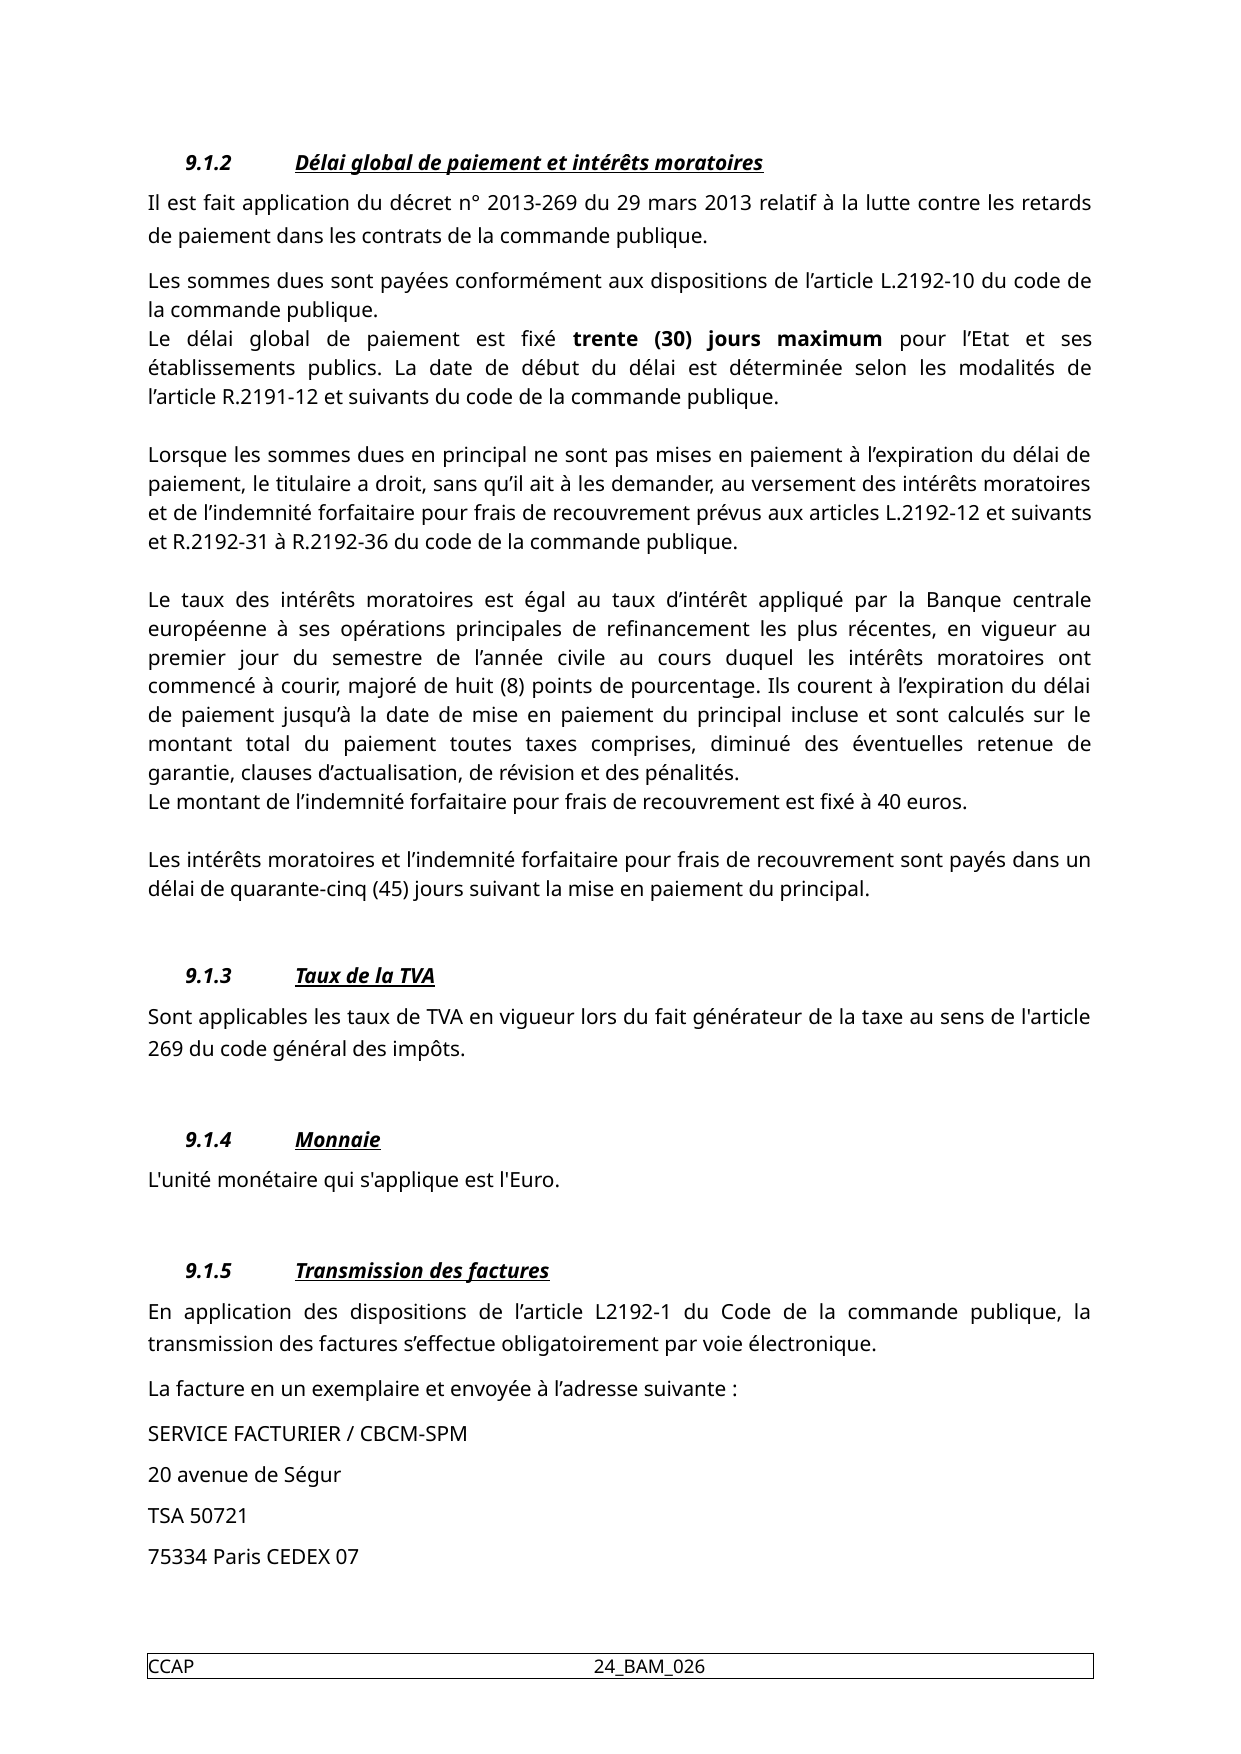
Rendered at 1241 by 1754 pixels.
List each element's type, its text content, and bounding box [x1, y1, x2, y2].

text 75334 Paris CEDEX 07 [148, 1542, 1093, 1571]
list Monnaie [185, 1125, 1093, 1153]
text Lorsque les sommes dues en principal ne sont pas mises en paiement à l’expiration du délai de paiement, le titulaire a droit, sans qu’il ait à les demander, au versement des intérêts moratoires et de l’indemnité forfaitaire pour frais de recouvrement prévus aux articles L.2192-12 et suivants et R.2192-31 à R.2192-36 du code de la commande publique. [148, 440, 1093, 555]
list Transmission des factures [185, 1256, 1093, 1284]
text Les intérêts moratoires et l’indemnité forfaitaire pour frais de recouvrement sont payés dans un délai de quarante-cinq (45) jours suivant la mise en paiement du principal. [148, 845, 1093, 903]
text En application des dispositions de l’article L2192-1 du Code de la commande publique, la transmission des factures s’effectue obligatoirement par voie électronique. [148, 1297, 1093, 1358]
text TSA 50721 [148, 1501, 1093, 1530]
text Le délai global de paiement est fixé trente (30) jours maximum pour l’Etat et ses établissements publics. La date de début du délai est déterminée selon les modalités de l’article R.2191-12 et suivants du code de la commande publique. [148, 324, 1093, 411]
list Délai global de paiement et intérêts moratoires [185, 148, 1093, 176]
text La facture en un exemplaire et envoyée à l’adresse suivante : [148, 1374, 1093, 1403]
text Le montant de l’indemnité forfaitaire pour frais de recouvrement est fixé à 40 euros. [148, 787, 1093, 816]
list Taux de la TVA [185, 961, 1093, 989]
text Il est fait application du décret n° 2013-269 du 29 mars 2013 relatif à la lutte contre les retards de paiement dans les contrats de la commande publique. [148, 188, 1093, 249]
text Sont applicables les taux de TVA en vigueur lors du fait générateur de la taxe au sens de l'article 269 du code général des impôts. [148, 1002, 1093, 1063]
text SERVICE FACTURIER / CBCM-SPM [148, 1419, 1093, 1448]
text Le taux des intérêts moratoires est égal au taux d’intérêt appliqué par la Banque centrale européenne à ses opérations principales de refinancement les plus récentes, en vigueur au premier jour du semestre de l’année civile au cours duquel les intérêts moratoires ont commencé à courir, majoré de huit (8) points de pourcentage. Ils courent à l’expiration du délai de paiement jusqu’à la date de mise en paiement du principal incluse et sont calculés sur le montant total du paiement toutes taxes comprises, diminué des éventuelles retenue de garantie, clauses d’actualisation, de révision et des pénalités. [148, 585, 1093, 787]
text 20 avenue de Ségur [148, 1461, 1093, 1489]
text L'unité monétaire qui s'applique est l'Euro. [148, 1166, 1093, 1194]
text Les sommes dues sont payées conformément aux dispositions de l’article L.2192-10 du code de la commande publique. [148, 266, 1093, 324]
